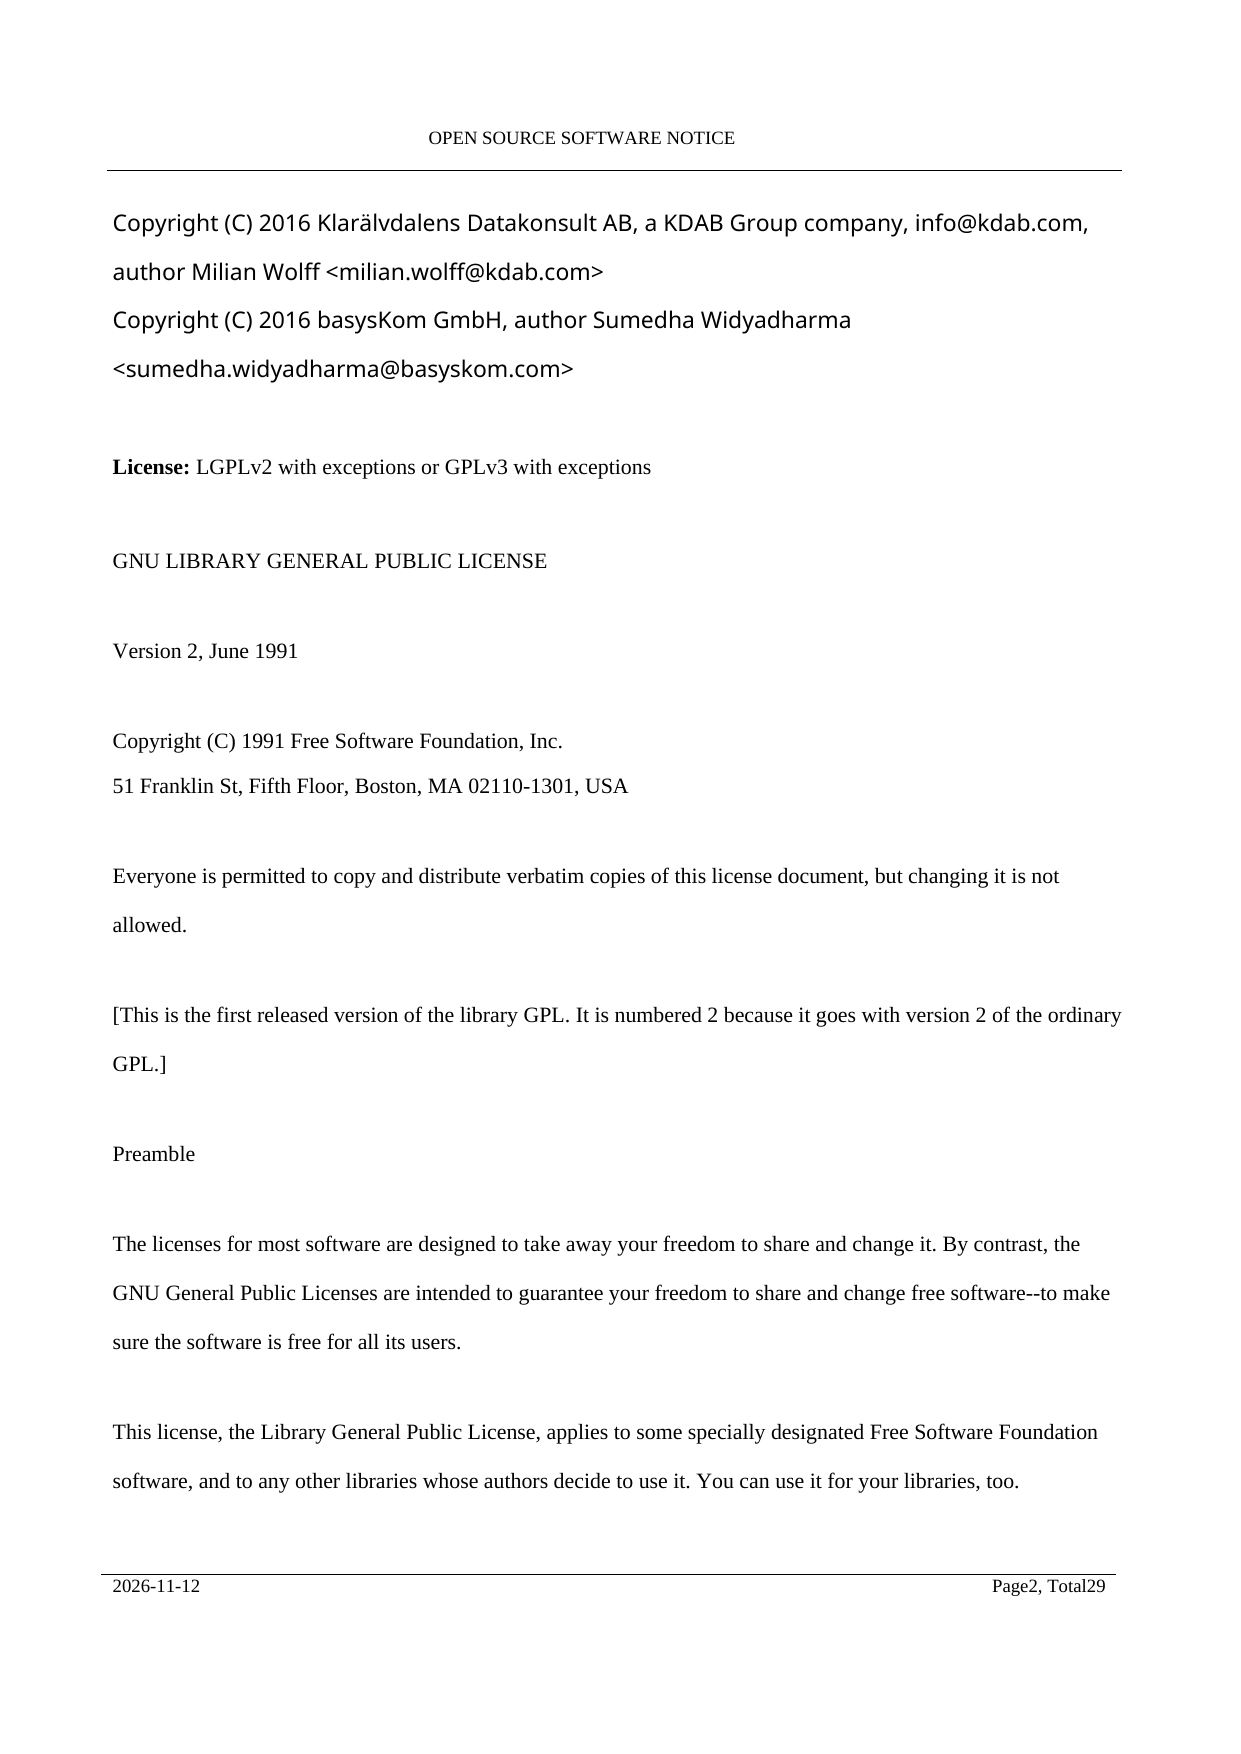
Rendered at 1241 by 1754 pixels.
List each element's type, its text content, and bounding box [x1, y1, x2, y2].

text 51 Franklin St, Fifth Floor, Boston, MA 02110-1301, USA [112, 769, 1128, 802]
text Version 2, June 1991 [112, 634, 1128, 667]
text This license, the Library General Public License, applies to some specially designated Free Software Foundation software, and to any other libraries whose authors decide to use it. You can use it for your libraries, too. [112, 1416, 1128, 1497]
text License: LGPLv2 with exceptions or GPLv3 with exceptions [112, 450, 1128, 483]
text Copyright (C) 1991 Free Software Foundation, Inc. [112, 724, 1128, 757]
text The licenses for most software are designed to take away your freedom to share and change it. By contrast, the GNU General Public Licenses are intended to guarantee your freedom to share and change free software--to make sure the software is free for all its users. [112, 1228, 1128, 1358]
text [This is the first released version of the library GPL. It is numbered 2 because it goes with version 2 of the ordinary GPL.] [112, 999, 1128, 1080]
text Everyone is permitted to copy and distribute verbatim copies of this license document, but changing it is not allowed. [112, 860, 1128, 941]
text Preamble [112, 1138, 1128, 1170]
text GNU LIBRARY GENERAL PUBLIC LICENSE [112, 495, 1128, 576]
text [112, 206, 1128, 434]
